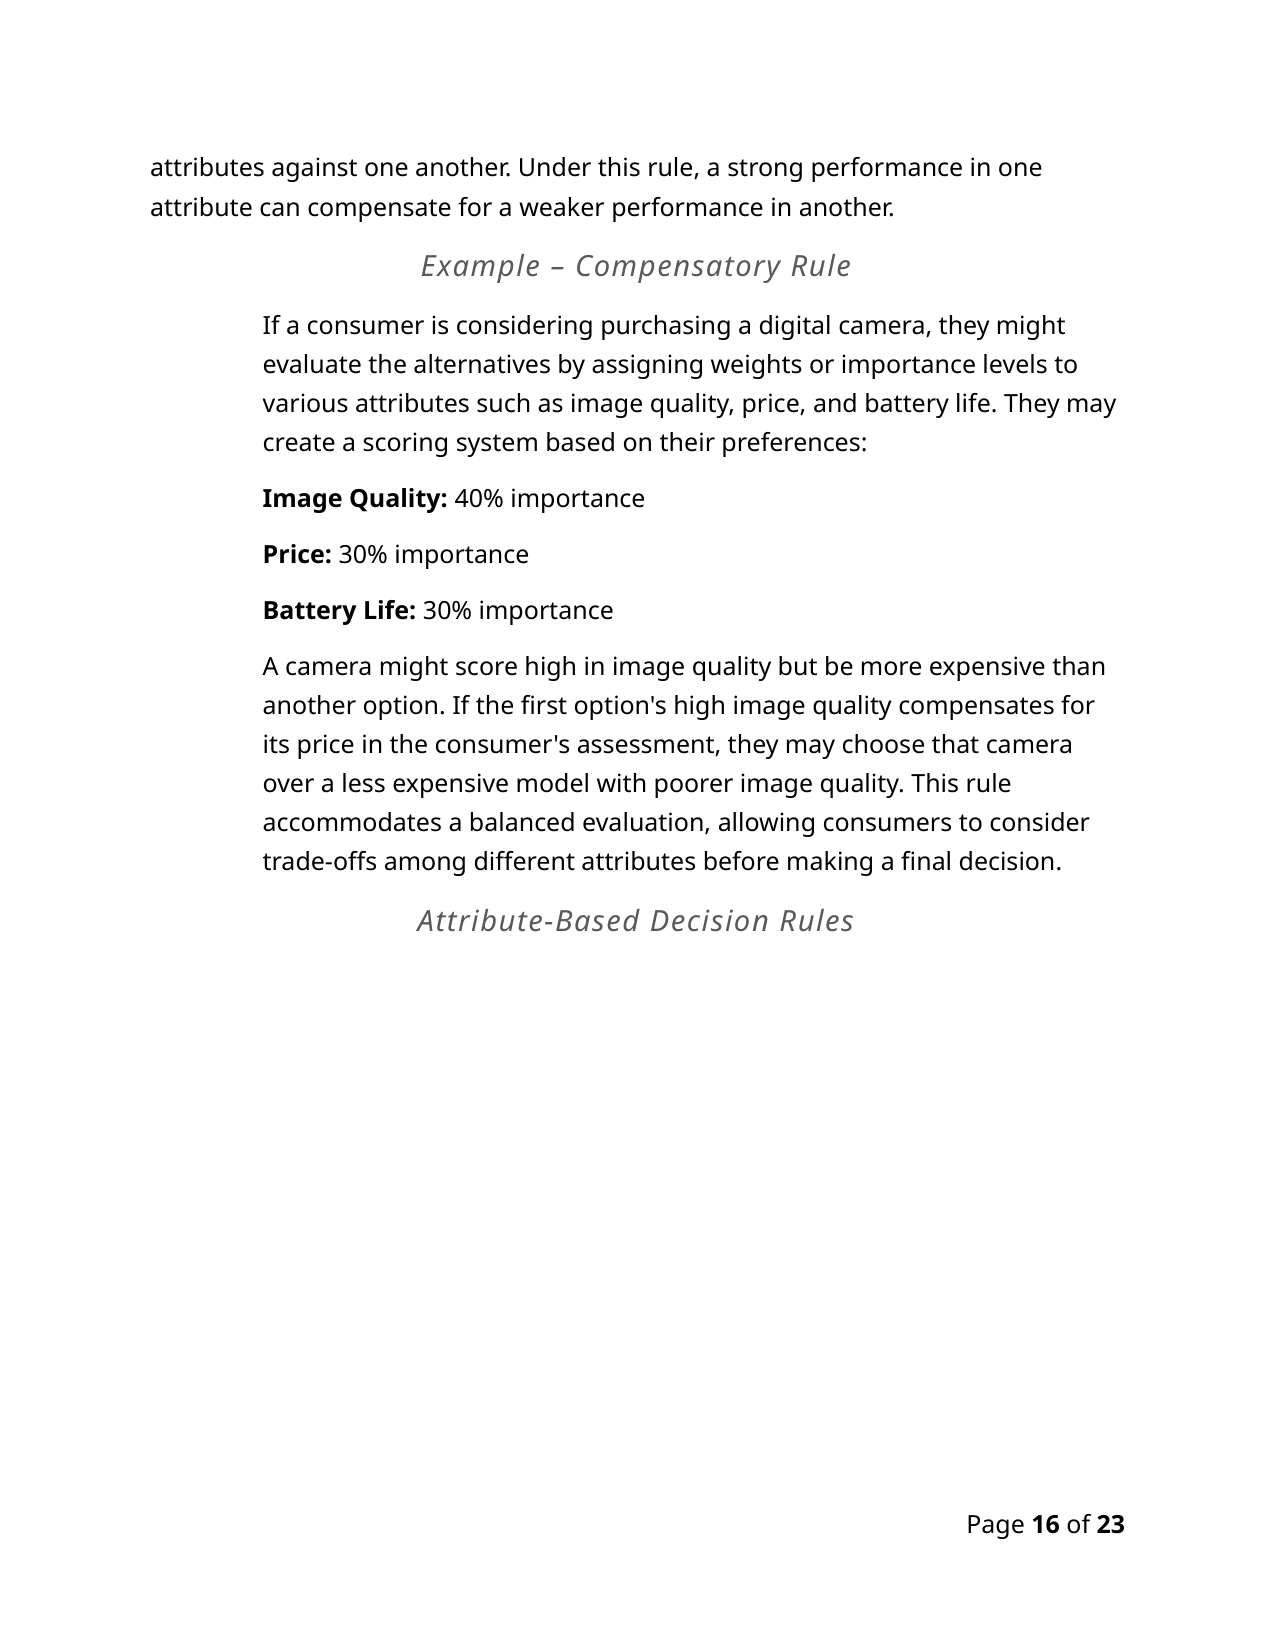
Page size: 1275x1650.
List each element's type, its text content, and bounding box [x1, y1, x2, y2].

text Price: 30% importance [262, 536, 1125, 571]
subtitle Attribute-Based Decision Rules [150, 900, 1125, 939]
text If a consumer is considering purchasing a digital camera, they might evaluate the alternatives by assigning weights or importance levels to various attributes such as image quality, price, and battery life. They may create a scoring system based on their preferences: [262, 307, 1125, 459]
text Unlike the other rules discussed above – all of which are noncompensatory rules, the compensatory rule allows consumers to weigh the pros and cons of different attributes against one another. Under this rule, a strong performance in one attribute can compensate for a weaker performance in another. [150, 150, 1125, 223]
text Battery Life: 30% importance [262, 592, 1125, 626]
text A camera might score high in image quality but be more expensive than another option. If the first option's high image quality compensates for its price in the consumer's assessment, they may choose that camera over a less expensive model with poorer image quality. This rule accommodates a balanced evaluation, allowing consumers to consider trade-offs among different attributes before making a final decision. [262, 648, 1125, 878]
text Image Quality: 40% importance [262, 481, 1125, 515]
subtitle Example – Compensatory Rule [150, 245, 1125, 285]
